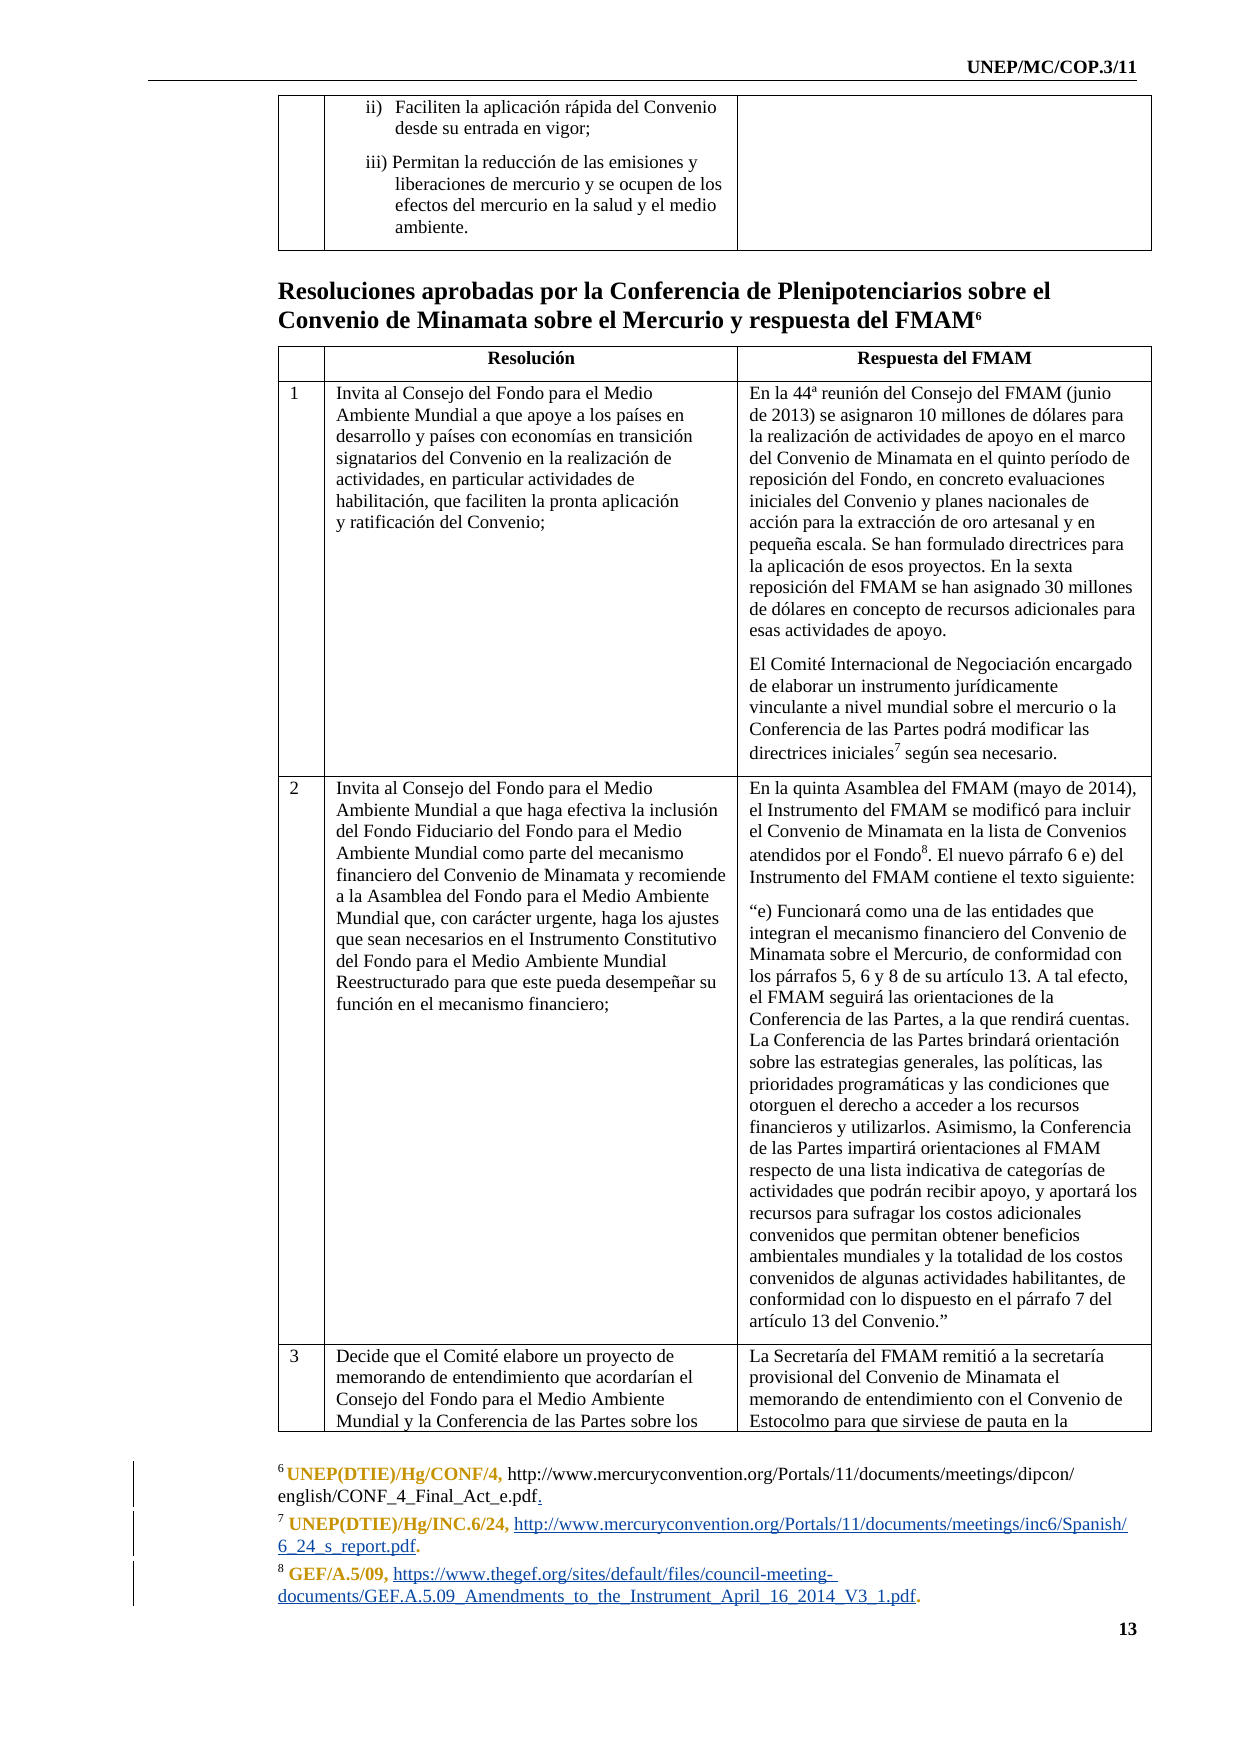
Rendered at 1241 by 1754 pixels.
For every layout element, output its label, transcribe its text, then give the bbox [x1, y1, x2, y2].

subtitle Resoluciones aprobadas por la Conferencia de Plenipotenciarios sobre el Convenio de Minamata sobre el Mercurio y respuesta del FMAM [278, 276, 1137, 333]
table_cell Invita al Consejo del Fondo para el Medio Ambiente Mundial a que haga efectiva la inclusión del Fondo Fiduciario del Fondo para el Medio Ambiente Mundial como parte del mecanismo financiero del Convenio de Minamata y recomiende a la Asamblea del Fondo para el Medio Ambiente Mundial que, con carácter urgente, haga los ajustes que sean necesarios en el Instrumento Constitutivo del Fondo para el Medio Ambiente Mundial Reestructurado para que este pueda desempeñar su función en el mecanismo financiero; [325, 777, 737, 1344]
table_cell 2 [279, 777, 324, 1344]
table_cell 1 [279, 382, 324, 776]
table_cell 2 [279, 96, 324, 250]
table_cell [325, 1345, 737, 1431]
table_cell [738, 1345, 1151, 1431]
table_cell 3 [279, 1345, 324, 1431]
table_header Resolución [325, 347, 737, 381]
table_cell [325, 96, 737, 250]
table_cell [738, 96, 1151, 250]
table_cell En la quinta Asamblea del FMAM (mayo de 2014), el Instrumento del FMAM se modificó para incluir el Convenio de Minamata en la lista de Convenios atendidos por el Fondo. El nuevo párrafo 6 e) del Instrumento del FMAM contiene el texto siguiente: “e) Funcionará como una de las entidades que integran el mecanismo financiero del Convenio de Minamata sobre el Mercurio, de conformidad con los párrafos 5, 6 y 8 de su artículo 13. A tal efecto, el FMAM seguirá las orientaciones de la Conferencia de las Partes, a la que rendirá cuentas. La Conferencia de las Partes brindará orientación sobre las estrategias generales, las políticas, las prioridades programáticas y las condiciones que otorguen el derecho a acceder a los recursos financieros y utilizarlos. Asimismo, la Conferencia de las Partes impartirá orientaciones al FMAM respecto de una lista indicativa de categorías de actividades que podrán recibir apoyo, y aportará los recursos para sufragar los costos adicionales convenidos que permitan obtener beneficios ambientales mundiales y la totalidad de los costos convenidos de algunas actividades habilitantes, de conformidad con lo dispuesto en el párrafo 7 del artículo 13 del Convenio.” [738, 777, 1151, 1344]
table_header Respuesta del FMAM [738, 347, 1151, 381]
table_header [279, 347, 324, 381]
table_cell Invita al Consejo del Fondo para el Medio Ambiente Mundial a que apoye a los países en desarrollo y países con economías en transición signatarios del Convenio en la realización de actividades, en particular actividades de habilitación, que faciliten la pronta aplicación y ratificación del Convenio; [325, 382, 737, 776]
table_cell En la 44ª reunión del Consejo del FMAM (junio de 2013) se asignaron 10 millones de dólares para la realización de actividades de apoyo en el marco del Convenio de Minamata en el quinto período de reposición del Fondo, en concreto evaluaciones iniciales del Convenio y planes nacionales de acción para la extracción de oro artesanal y en pequeña escala. Se han formulado directrices para la aplicación de esos proyectos. En la sexta reposición del FMAM se han asignado 30 millones de dólares en concepto de recursos adicionales para esas actividades de apoyo. El Comité Internacional de Negociación encargado de elaborar un instrumento jurídicamente vinculante a nivel mundial sobre el mercurio o la Conferencia de las Partes podrá modificar las directrices iniciales según sea necesario. [738, 382, 1151, 776]
